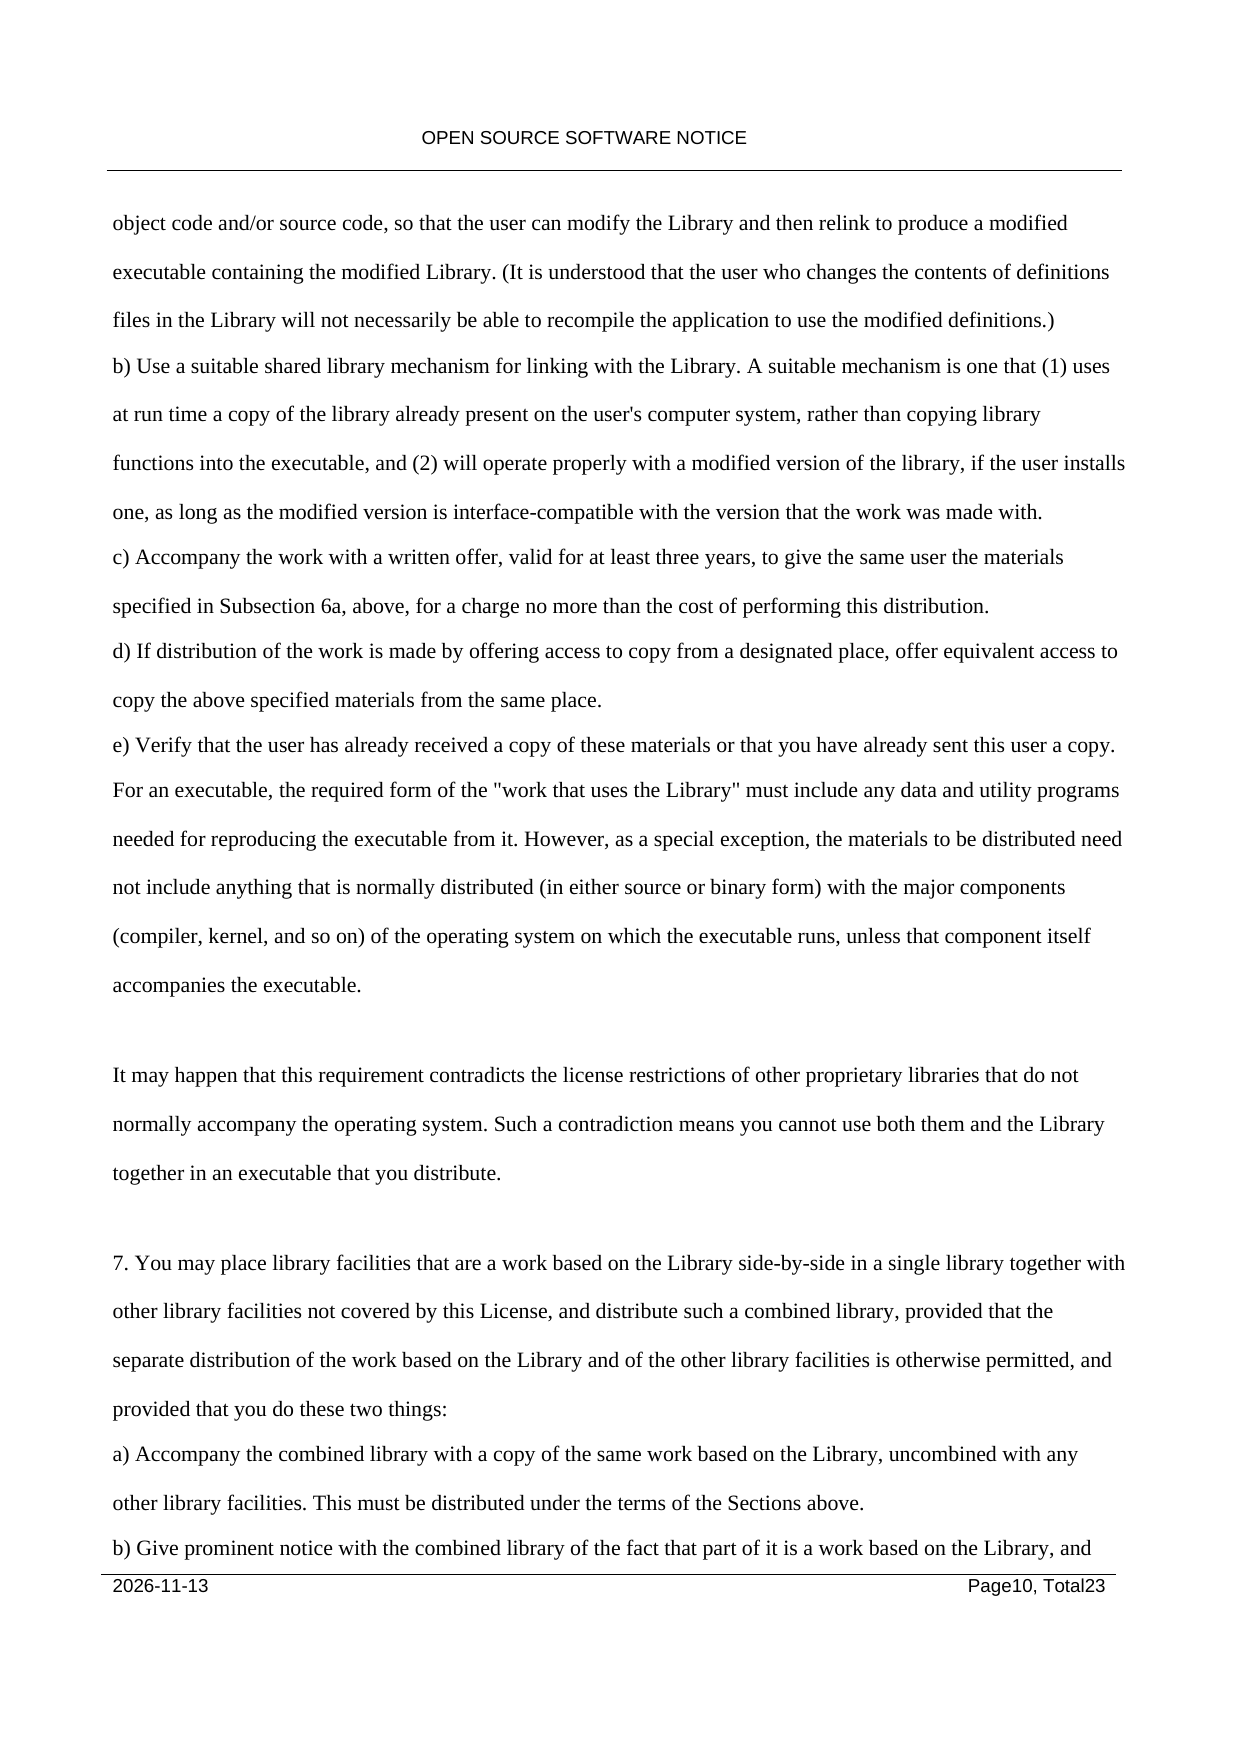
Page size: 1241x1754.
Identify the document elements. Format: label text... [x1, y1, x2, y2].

text For an executable, the required form of the "work that uses the Library" must include any data and utility programs needed for reproducing the executable from it. However, as a special exception, the materials to be distributed need not include anything that is normally distributed (in either source or binary form) with the major components (compiler, kernel, and so on) of the operating system on which the executable runs, unless that component itself accompanies the executable. [112, 773, 1128, 1001]
text It may happen that this requirement contradicts the license restrictions of other proprietary libraries that do not normally accompany the operating system. Such a contradiction means you cannot use both them and the Library together in an executable that you distribute. [112, 1058, 1128, 1188]
text a) Accompany the combined library with a copy of the same work based on the Library, uncombined with any other library facilities. This must be distributed under the terms of the Sections above. [112, 1437, 1128, 1519]
text 7. You may place library facilities that are a work based on the Library side-by-side in a single library together with other library facilities not covered by this License, and distribute such a combined library, provided that the separate distribution of the work based on the Library and of the other library facilities is otherwise permitted, and provided that you do these two things: [112, 1246, 1128, 1425]
text e) Verify that the user has already received a copy of these materials or that you have already sent this user a copy. [112, 728, 1128, 761]
text c) Accompany the work with a written offer, valid for at least three years, to give the same user the materials specified in Subsection 6a, above, for a charge no more than the cost of performing this distribution. [112, 540, 1128, 622]
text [112, 206, 1128, 336]
text b) Use a suitable shared library mechanism for linking with the Library. A suitable mechanism is one that (1) uses at run time a copy of the library already present on the user's computer system, rather than copying library functions into the executable, and (2) will operate properly with a modified version of the library, if the user installs one, as long as the modified version is interface-compatible with the version that the work was made with. [112, 349, 1128, 528]
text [112, 1531, 1128, 1564]
text d) If distribution of the work is made by offering access to copy from a designated place, offer equivalent access to copy the above specified materials from the same place. [112, 634, 1128, 715]
